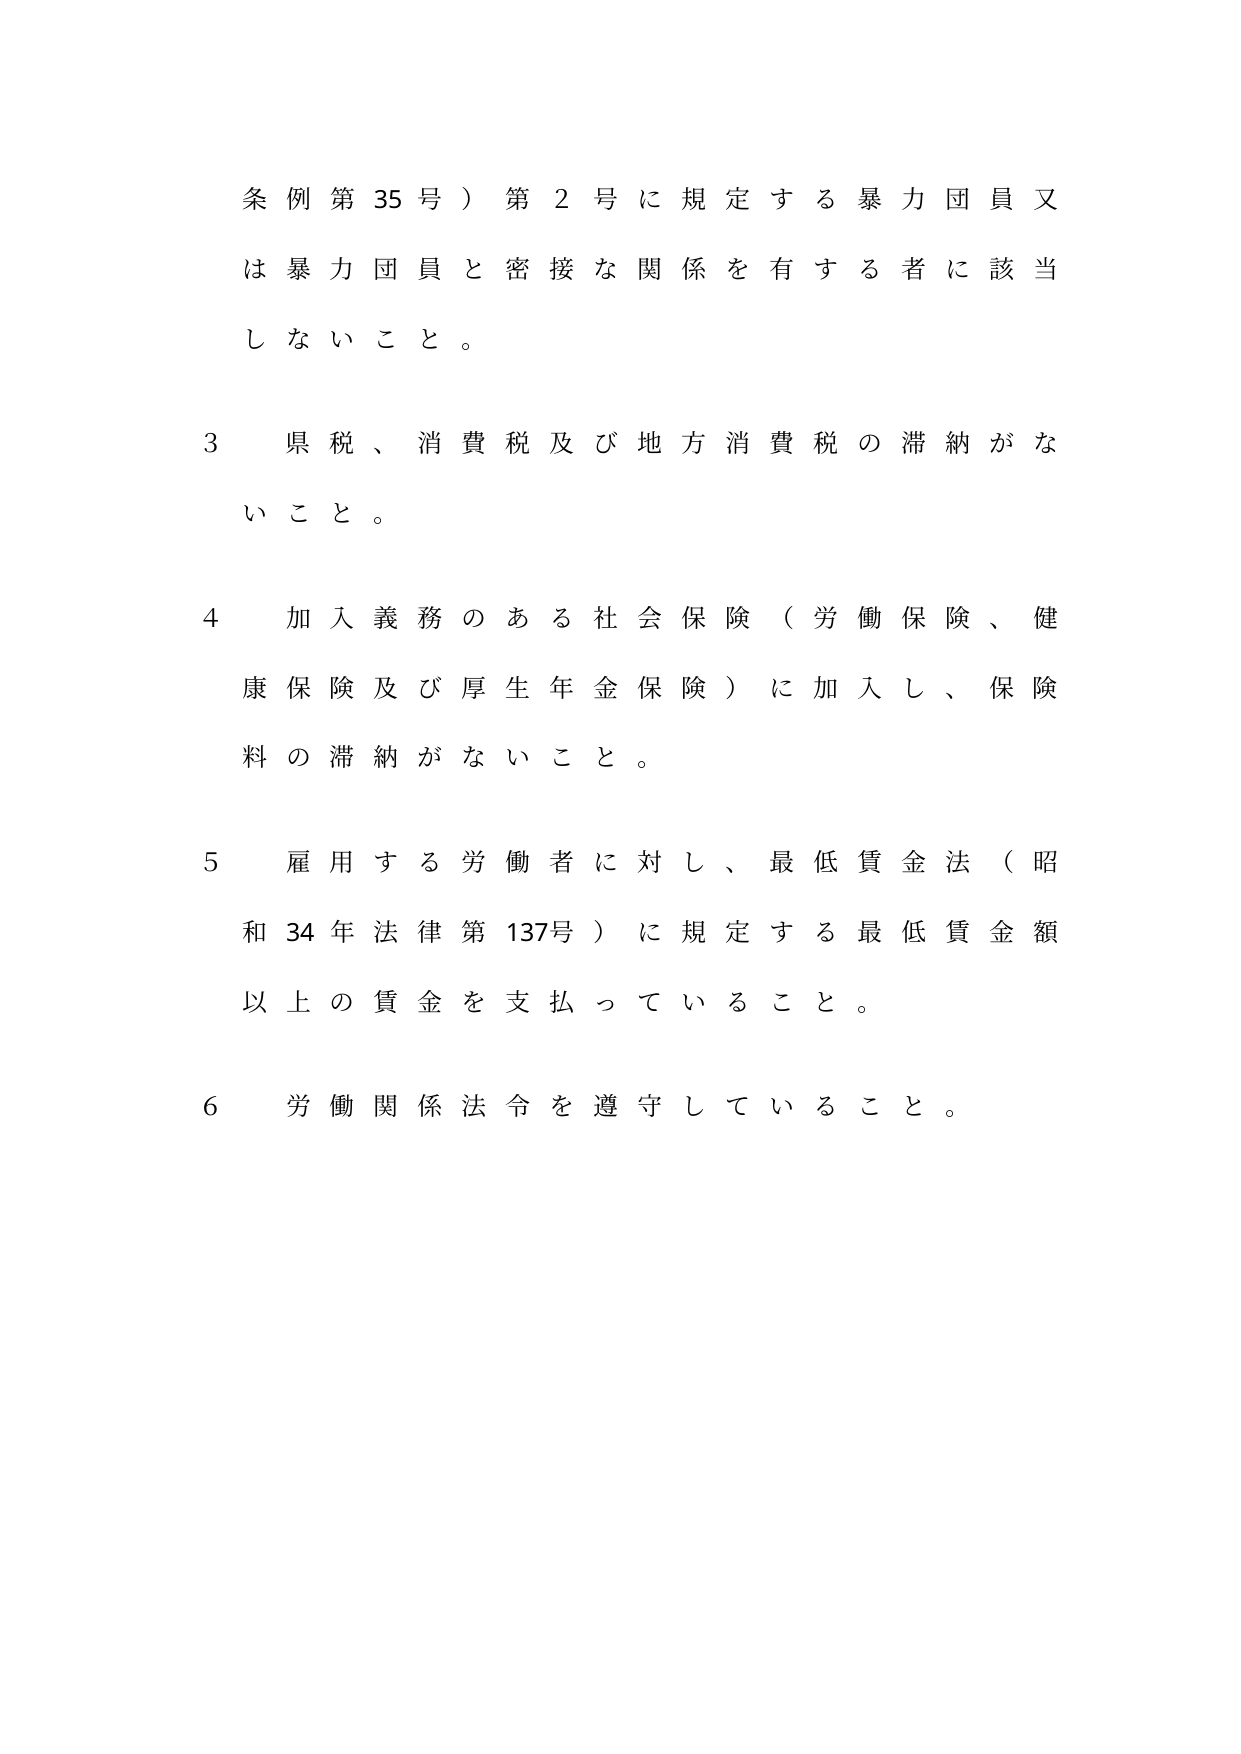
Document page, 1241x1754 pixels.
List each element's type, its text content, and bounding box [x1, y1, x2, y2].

text ５ 雇用する労働者に対し、最低賃金法（昭和34年法律第137号）に規定する最低賃金額以上の賃金を支払っていること。 [198, 826, 1077, 1035]
text ４ 加入義務のある社会保険（労働保険、健康保険及び厚生年金保険）に加入し、保険料の滞納がないこと。 [198, 582, 1077, 791]
text ３ 県税、消費税及び地方消費税の滞納がないこと。 [198, 407, 1077, 547]
text ６ 労働関係法令を遵守していること。 [198, 1070, 1077, 1140]
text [198, 163, 1077, 372]
